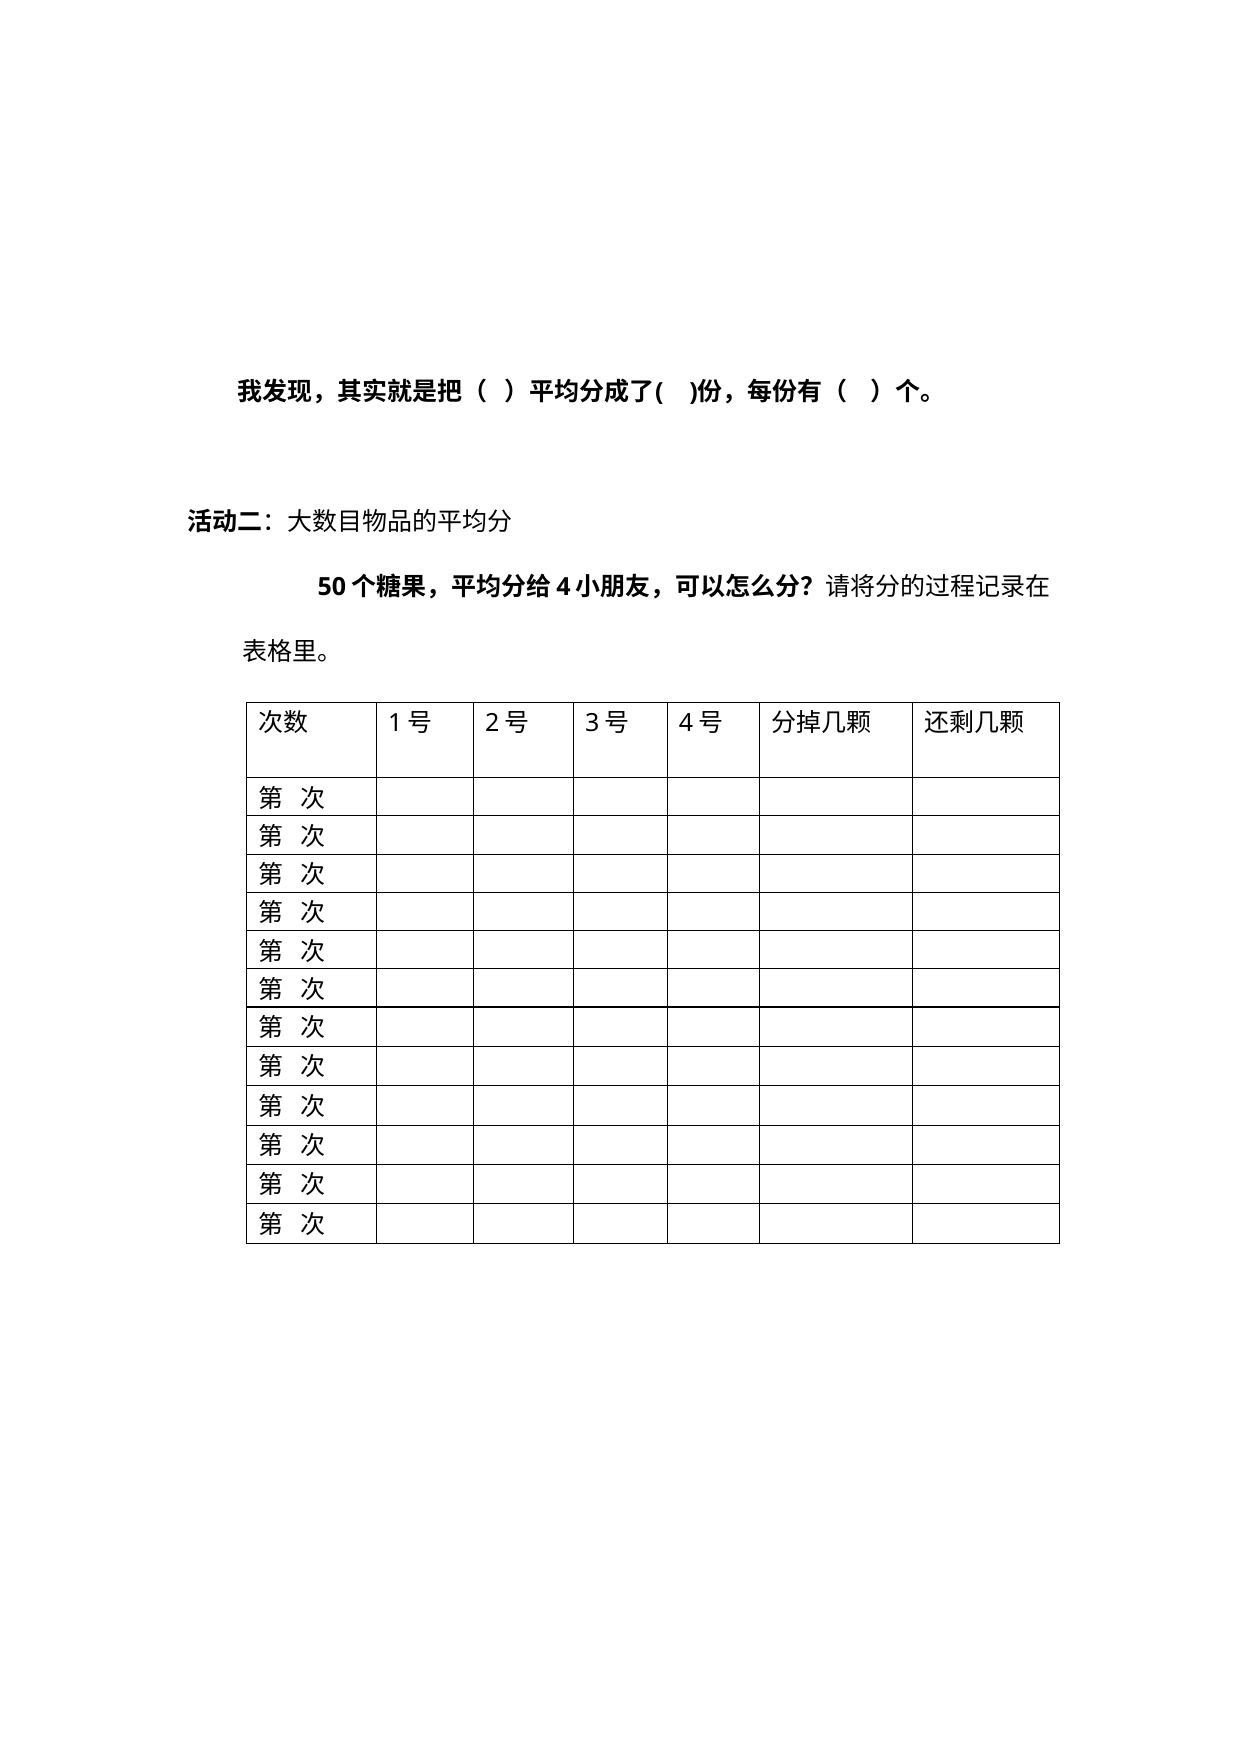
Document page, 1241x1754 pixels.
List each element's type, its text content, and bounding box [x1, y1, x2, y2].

table_cell [574, 1008, 667, 1046]
table_cell [668, 855, 759, 892]
table_cell [913, 1008, 1059, 1046]
table_cell 第 次 [247, 969, 376, 1006]
table_header 2号 [474, 703, 573, 777]
table_cell [474, 1126, 573, 1164]
table_cell [760, 969, 912, 1006]
table_cell [474, 969, 573, 1006]
table_cell [574, 969, 667, 1006]
table_cell [913, 778, 1059, 815]
table_cell [760, 1126, 912, 1164]
table_cell [474, 855, 573, 892]
table_cell [474, 778, 573, 815]
table_cell [668, 1126, 759, 1164]
table_cell [913, 1126, 1059, 1164]
table_header 3号 [574, 703, 667, 777]
table_cell [377, 855, 473, 892]
table_cell [668, 816, 759, 853]
table_cell 第 次 [247, 1008, 376, 1046]
table_header 分掉几颗 [760, 703, 912, 777]
table_cell [760, 1008, 912, 1046]
table_cell [574, 931, 667, 968]
table_cell [377, 893, 473, 930]
table_cell [377, 778, 473, 815]
table_cell [760, 931, 912, 968]
table_cell [377, 969, 473, 1006]
table_cell [377, 1204, 473, 1243]
table_cell [913, 1204, 1059, 1243]
table_cell [913, 1165, 1059, 1203]
table_cell 第 次 [247, 893, 376, 930]
table_cell 第 次 [247, 855, 376, 892]
table_cell [913, 855, 1059, 892]
table_cell [474, 816, 573, 853]
table_cell [760, 816, 912, 853]
table_cell [668, 1008, 759, 1046]
table_cell [668, 1086, 759, 1124]
table_header 还剩几颗 [913, 703, 1059, 777]
table_cell [574, 1165, 667, 1203]
table_cell [574, 816, 667, 853]
table_cell [574, 893, 667, 930]
table_cell [668, 778, 759, 815]
table_cell [913, 969, 1059, 1006]
table_cell [574, 1086, 667, 1124]
table_cell 第 次 [247, 1165, 376, 1203]
table_cell [377, 1047, 473, 1085]
table_cell [913, 1047, 1059, 1085]
table_cell [574, 1204, 667, 1243]
table_cell 第 次 [247, 1126, 376, 1164]
table_cell [760, 1086, 912, 1124]
table_cell [668, 1204, 759, 1243]
table_cell [668, 969, 759, 1006]
table_cell [668, 931, 759, 968]
table_cell [668, 1165, 759, 1203]
table_cell [668, 893, 759, 930]
table_header 次数 [247, 703, 376, 777]
table_cell [377, 816, 473, 853]
table_cell [913, 816, 1059, 853]
table_cell [474, 1165, 573, 1203]
table_cell 第 次 [247, 1086, 376, 1124]
table_cell [574, 1126, 667, 1164]
table_cell [474, 893, 573, 930]
table_cell [377, 1126, 473, 1164]
table_cell [760, 893, 912, 930]
table_cell [377, 1165, 473, 1203]
table_cell [760, 855, 912, 892]
table_cell 第 次 [247, 931, 376, 968]
table_cell [913, 893, 1059, 930]
table_cell 第 次 [247, 1047, 376, 1085]
text 我发现，其实就是把（ ）平均分成了( )份，每份有（ ）个。 [187, 357, 1053, 422]
table_cell [913, 931, 1059, 968]
table_header 4号 [668, 703, 759, 777]
table_cell [377, 1008, 473, 1046]
text 50个糖果，平均分给4小朋友，可以怎么分？请将分的过程记录在表格里。 [242, 552, 1053, 682]
table_cell [913, 1086, 1059, 1124]
table_cell 第 次 [247, 816, 376, 853]
table_cell [474, 1204, 573, 1243]
text 活动二：大数目物品的平均分 [187, 487, 1053, 552]
table_cell [474, 931, 573, 968]
table_cell [668, 1047, 759, 1085]
table_cell [474, 1008, 573, 1046]
table_cell [474, 1086, 573, 1124]
table_cell [574, 855, 667, 892]
table_cell [760, 1165, 912, 1203]
table_cell [474, 1047, 573, 1085]
table_header 1号 [377, 703, 473, 777]
table_cell [760, 1047, 912, 1085]
table_cell 第 次 [247, 1204, 376, 1243]
table_cell [760, 1204, 912, 1243]
table_cell [574, 778, 667, 815]
table_cell 第 次 [247, 778, 376, 815]
table_cell [377, 1086, 473, 1124]
table_cell [574, 1047, 667, 1085]
table_cell [377, 931, 473, 968]
table_cell [760, 778, 912, 815]
